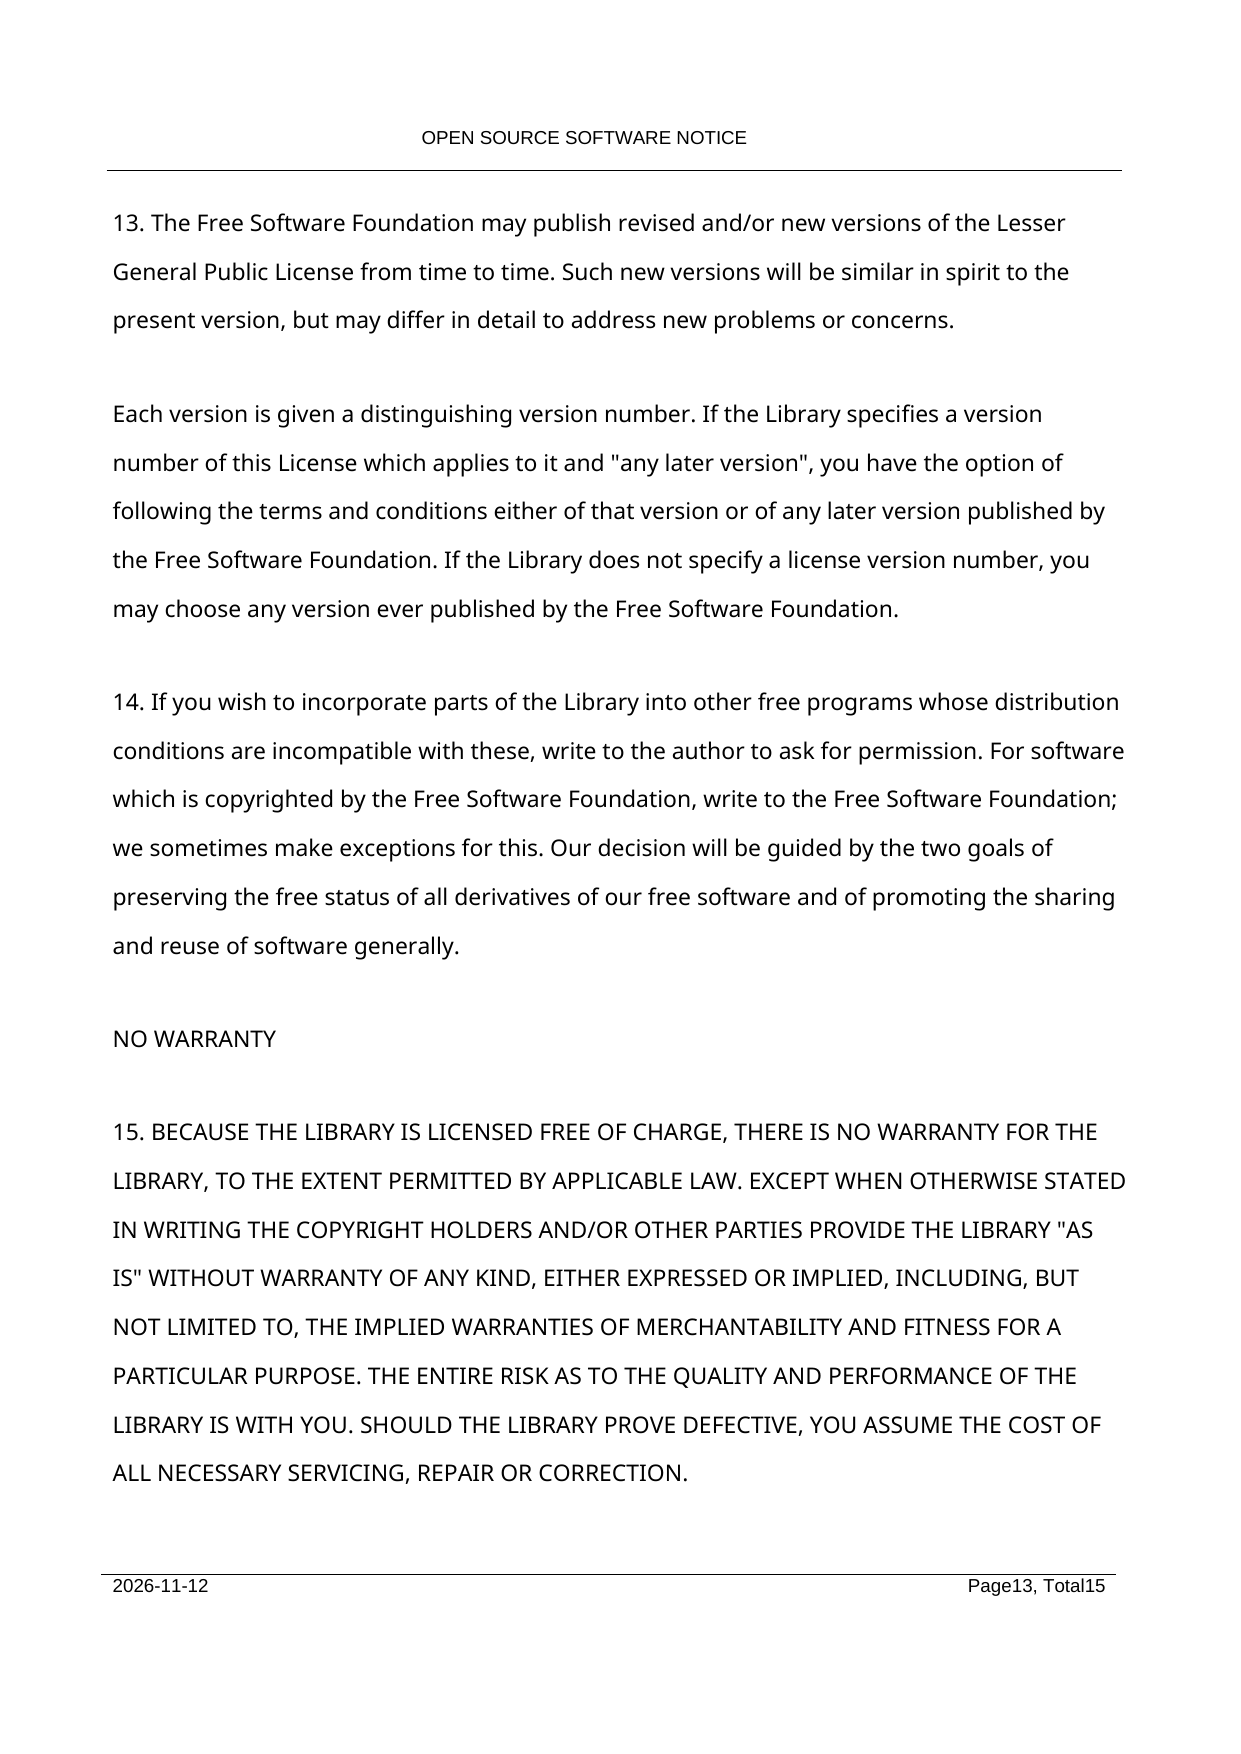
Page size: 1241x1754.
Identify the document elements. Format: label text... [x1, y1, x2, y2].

text Each version is given a distinguishing version number. If the Library specifies a version number of this License which applies to it and "any later version", you have the option of following the terms and conditions either of that version or of any later version published by the Free Software Foundation. If the Library does not specify a license version number, you may choose any version ever published by the Free Software Foundation. [112, 397, 1128, 624]
text 15. BECAUSE THE LIBRARY IS LICENSED FREE OF CHARGE, THERE IS NO WARRANTY FOR THE LIBRARY, TO THE EXTENT PERMITTED BY APPLICABLE LAW. EXCEPT WHEN OTHERWISE STATED IN WRITING THE COPYRIGHT HOLDERS AND/OR OTHER PARTIES PROVIDE THE LIBRARY "AS IS" WITHOUT WARRANTY OF ANY KIND, EITHER EXPRESSED OR IMPLIED, INCLUDING, BUT NOT LIMITED TO, THE IMPLIED WARRANTIES OF MERCHANTABILITY AND FITNESS FOR A PARTICULAR PURPOSE. THE ENTIRE RISK AS TO THE QUALITY AND PERFORMANCE OF THE LIBRARY IS WITH YOU. SHOULD THE LIBRARY PROVE DEFECTIVE, YOU ASSUME THE COST OF ALL NECESSARY SERVICING, REPAIR OR CORRECTION. [112, 1116, 1128, 1489]
text 14. If you wish to incorporate parts of the Library into other free programs whose distribution conditions are incompatible with these, write to the author to ask for permission. For software which is copyrighted by the Free Software Foundation, write to the Free Software Foundation; we sometimes make exceptions for this. Our decision will be guided by the two goals of preserving the free status of all derivatives of our free software and of promoting the sharing and reuse of software generally. [112, 685, 1128, 962]
text 13. The Free Software Foundation may publish revised and/or new versions of the Lesser General Public License from time to time. Such new versions will be similar in spirit to the present version, but may differ in detail to address new problems or concerns. [112, 206, 1128, 336]
text NO WARRANTY [112, 1022, 1128, 1055]
